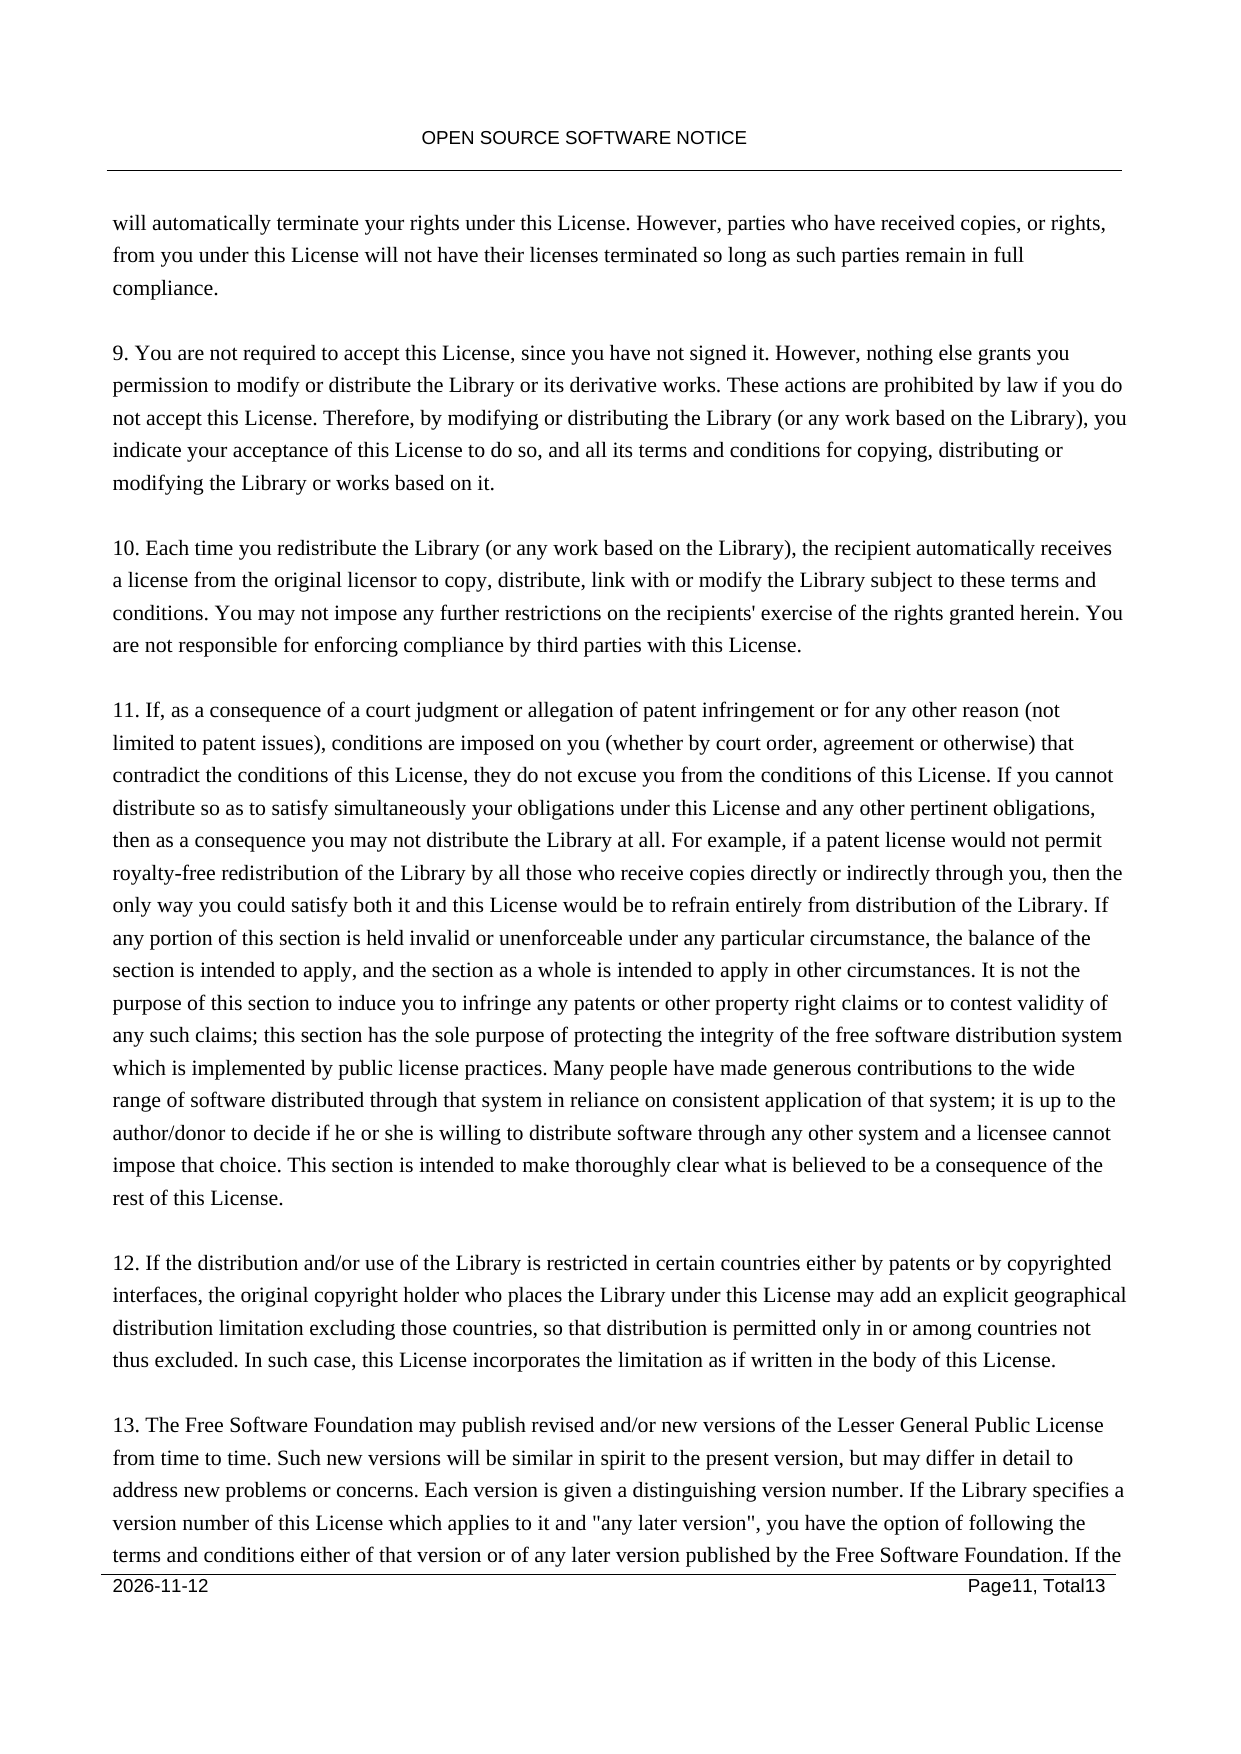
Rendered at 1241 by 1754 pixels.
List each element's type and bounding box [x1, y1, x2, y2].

text [112, 206, 1128, 1571]
